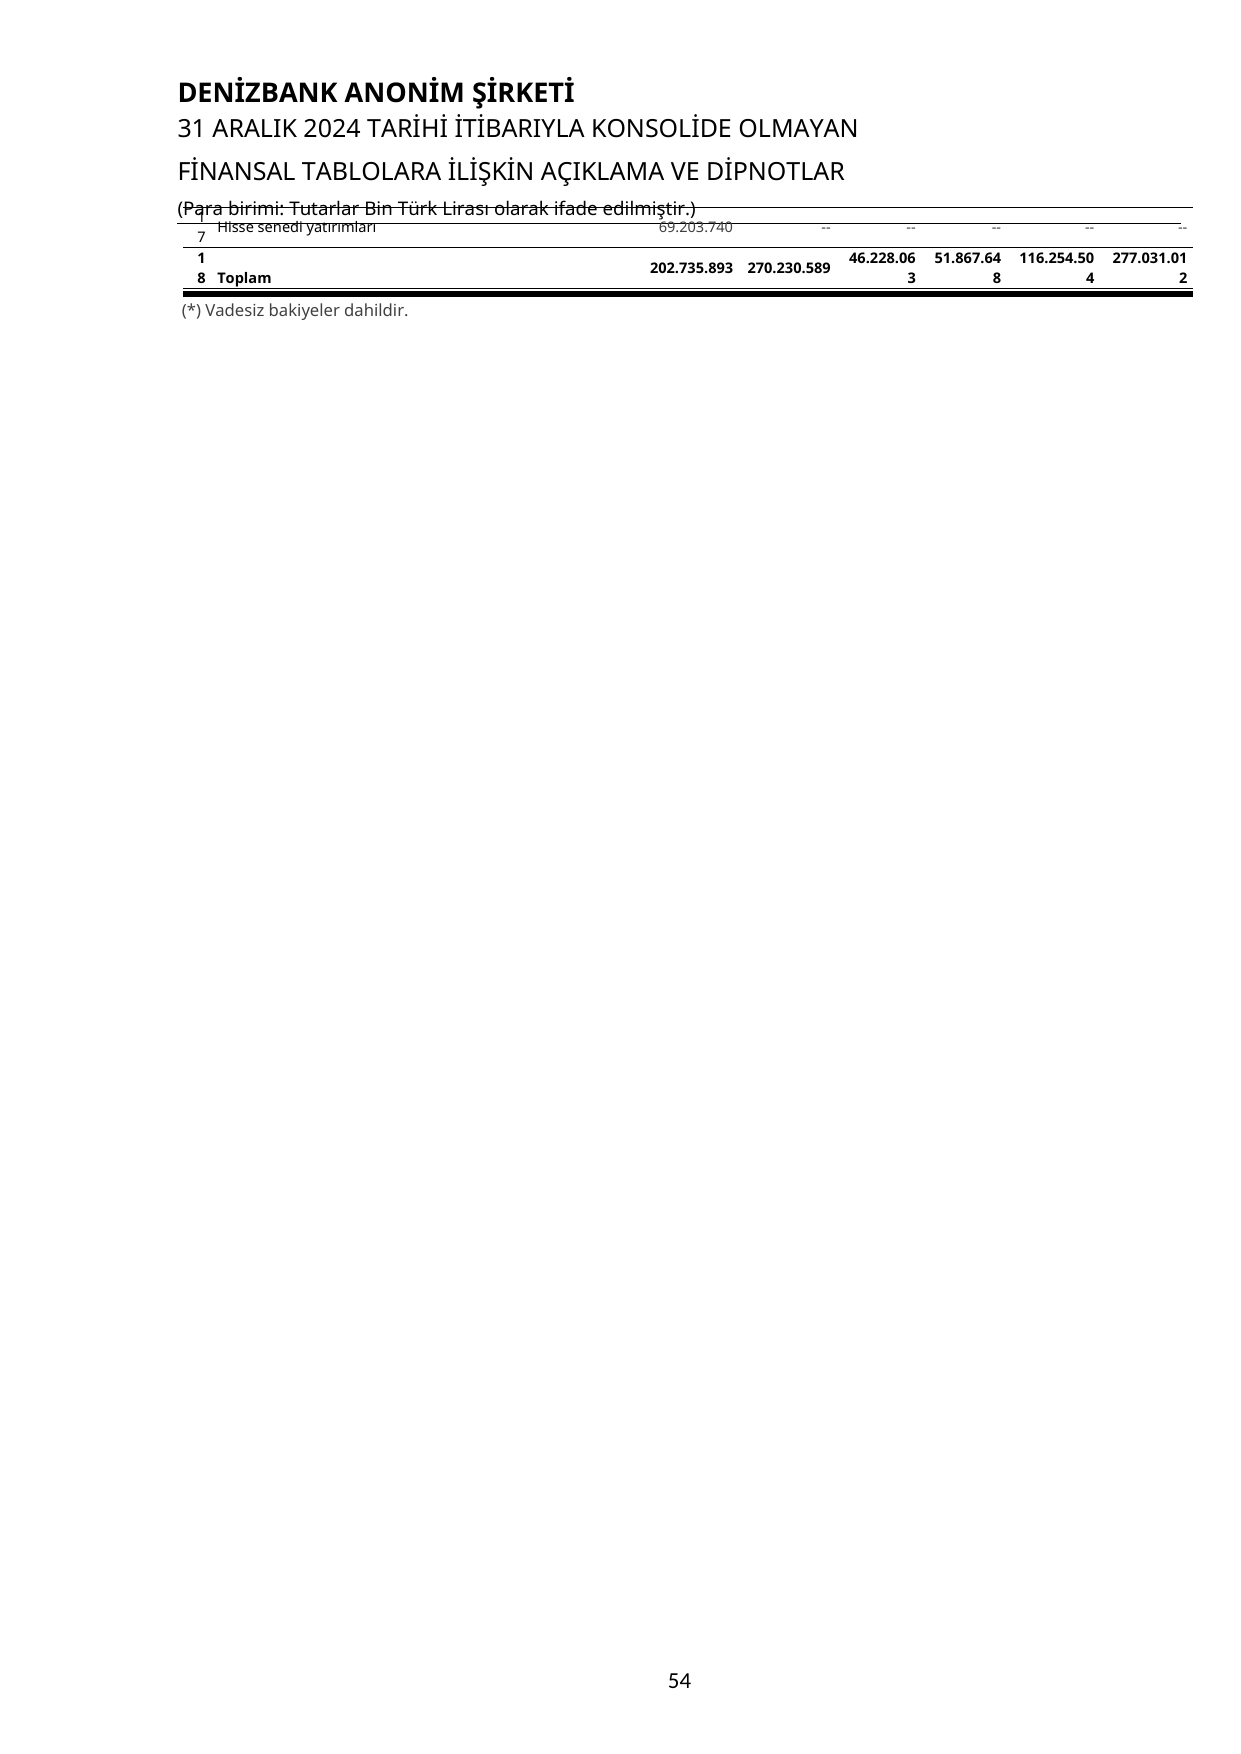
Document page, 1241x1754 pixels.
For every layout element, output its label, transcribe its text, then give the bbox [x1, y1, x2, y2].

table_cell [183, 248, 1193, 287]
text (*) Vadesiz bakiyeler dahildir. [177, 297, 1181, 322]
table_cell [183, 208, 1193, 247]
